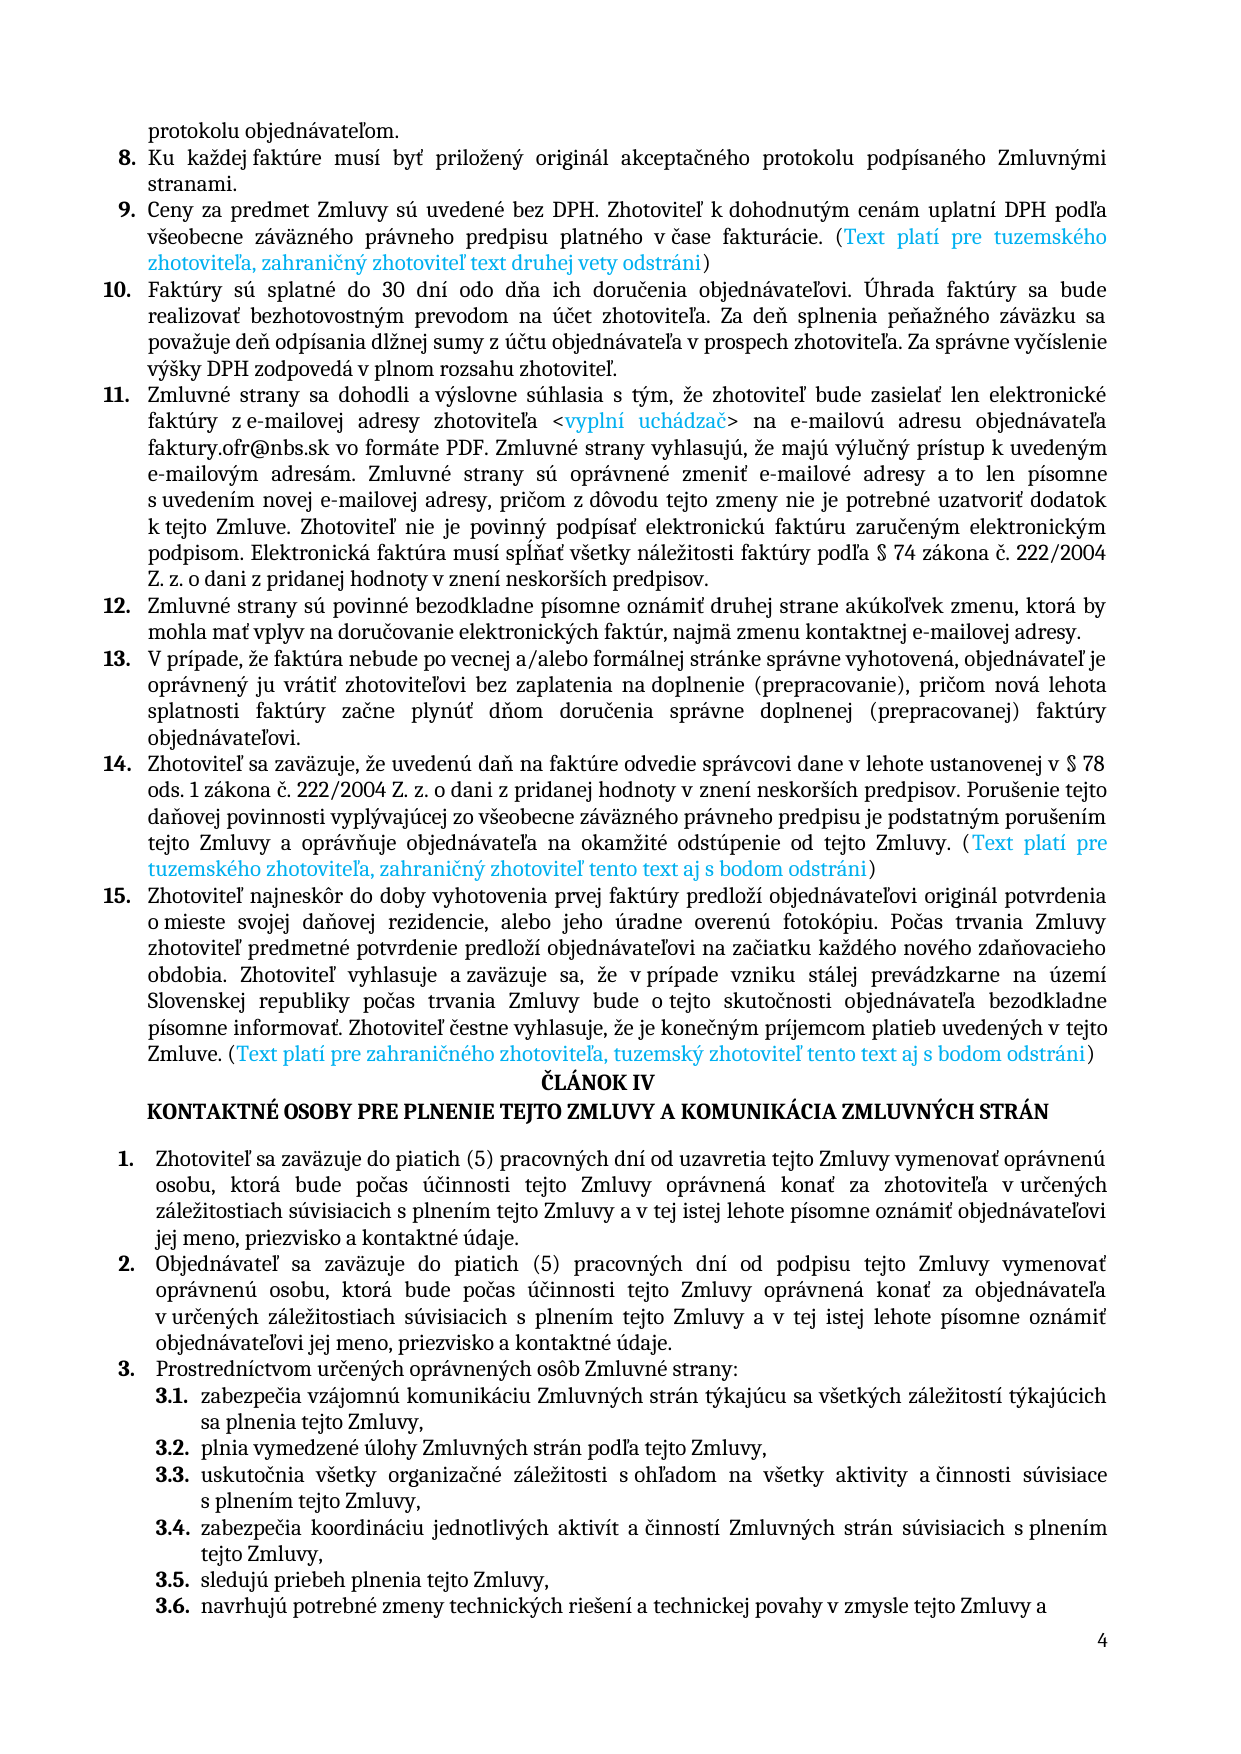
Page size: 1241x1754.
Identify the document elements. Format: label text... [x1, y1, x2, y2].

list uskutočnia všetky organizačné záležitosti s ohľadom na všetky aktivity a činnosti súvisiace s plnením tejto Zmluvy, [156, 1462, 1107, 1514]
list plnia vymedzené úlohy Zmluvných strán podľa tejto Zmluvy, [156, 1435, 1107, 1462]
list Zmluvné strany sa dohodli a výslovne súhlasia s tým, že zhotoviteľ bude zasielať len elektronické faktúry z e-mailovej adresy zhotoviteľa <vyplní uchádzač> na e-mailovú adresu objednávateľa faktury.ofr@nbs.sk vo formáte PDF. Zmluvné strany vyhlasujú, že majú výlučný prístup k uvedeným e-mailovým adresám. Zmluvné strany sú oprávnené zmeniť e-mailové adresy a to len písomne s uvedením novej e-mailovej adresy, pričom z dôvodu tejto zmeny nie je potrebné uzatvoriť dodatok k tejto Zmluve. Zhotoviteľ nie je povinný podpísať elektronickú faktúru zaručeným elektronickým podpisom. Elektronická faktúra musí spĺňať všetky náležitosti faktúry podľa § 74 zákona č. 222/2004 Z. z. o dani z pridanej hodnoty v znení neskorších predpisov. [103, 382, 1107, 593]
list Zhotoviteľ najneskôr do doby vyhotovenia prvej faktúry predloží objednávateľovi originál potvrdenia o mieste svojej daňovej rezidencie, alebo jeho úradne overenú fotokópiu. Počas trvania Zmluvy zhotoviteľ predmetné potvrdenie predloží objednávateľovi na začiatku každého nového zdaňovacieho obdobia. Zhotoviteľ vyhlasuje a zaväzuje sa, že v prípade vzniku stálej prevádzkarne na území Slovenskej republiky počas trvania Zmluvy bude o tejto skutočnosti objednávateľa bezodkladne písomne informovať. Zhotoviteľ čestne vyhlasuje, že je konečným príjemcom platieb uvedených v tejto Zmluve. (Text platí pre zahraničného zhotoviteľa, tuzemský zhotoviteľ tento text aj s bodom odstráni) [103, 882, 1107, 1067]
subtitle Článok IV [88, 1067, 1107, 1096]
list Prostredníctvom určených oprávnených osôb Zmluvné strany: [118, 1356, 1107, 1382]
list Ku každej faktúre musí byť priložený originál akceptačného protokolu podpísaného Zmluvnými stranami. [118, 144, 1107, 197]
list Objednávateľ sa zaväzuje do piatich (5) pracovných dní od podpisu tejto Zmluvy vymenovať oprávnenú osobu, ktorá bude počas účinnosti tejto Zmluvy oprávnená konať za objednávateľa v určených záležitostiach súvisiacich s plnením tejto Zmluvy a v tej istej lehote písomne oznámiť objednávateľovi jej meno, priezvisko a kontaktné údaje. [118, 1251, 1107, 1356]
list Zhotoviteľ sa zaväzuje do piatich (5) pracovných dní od uzavretia tejto Zmluvy vymenovať oprávnenú osobu, ktorá bude počas účinnosti tejto Zmluvy oprávnená konať za zhotoviteľa v určených záležitostiach súvisiacich s plnením tejto Zmluvy a v tej istej lehote písomne oznámiť objednávateľovi jej meno, priezvisko a kontaktné údaje. [118, 1145, 1107, 1251]
list Zhotoviteľ sa zaväzuje, že uvedenú daň na faktúre odvedie správcovi dane v lehote ustanovenej v § 78 ods. 1 zákona č. 222/2004 Z. z. o dani z pridanej hodnoty v znení neskorších predpisov. Porušenie tejto daňovej povinnosti vyplývajúcej zo všeobecne záväzného právneho predpisu je podstatným porušením tejto Zmluvy a oprávňuje objednávateľa na okamžité odstúpenie od tejto Zmluvy. (Text platí pre tuzemského zhotoviteľa, zahraničný zhotoviteľ tento text aj s bodom odstráni) [103, 751, 1107, 882]
list V prípade, že faktúra nebude po vecnej a/alebo formálnej stránke správne vyhotovená, objednávateľ je oprávnený ju vrátiť zhotoviteľovi bez zaplatenia na doplnenie (prepracovanie), pričom nová lehota splatnosti faktúry začne plynúť dňom doručenia správne doplnenej (prepracovanej) faktúry objednávateľovi. [103, 645, 1107, 751]
list sledujú priebeh plnenia tejto Zmluvy, [156, 1567, 1107, 1593]
list Zmluvné strany sú povinné bezodkladne písomne oznámiť druhej strane akúkoľvek zmenu, ktorá by mohla mať vplyv na doručovanie elektronických faktúr, najmä zmenu kontaktnej e-mailovej adresy. [103, 593, 1107, 645]
list Faktúry sú splatné do 30 dní odo dňa ich doručenia objednávateľovi. Úhrada faktúry sa bude realizovať bezhotovostným prevodom na účet zhotoviteľa. Za deň splnenia peňažného záväzku sa považuje deň odpísania dlžnej sumy z účtu objednávateľa v prospech zhotoviteľa. Za správne vyčíslenie výšky DPH zodpovedá v plnom rozsahu zhotoviteľ. [103, 276, 1107, 382]
list Ceny za predmet Zmluvy sú uvedené bez DPH. Zhotoviteľ k dohodnutým cenám uplatní DPH podľa všeobecne záväzného právneho predpisu platného v čase fakturácie. (Text platí pre tuzemského zhotoviteľa, zahraničný zhotoviteľ text druhej vety odstráni) [118, 197, 1107, 276]
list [118, 118, 1107, 144]
list zabezpečia koordináciu jednotlivých aktivít a činností Zmluvných strán súvisiacich s plnením tejto Zmluvy, [156, 1514, 1107, 1567]
list navrhujú potrebné zmeny technických riešení a technickej povahy v zmysle tejto Zmluvy a [156, 1593, 1107, 1620]
subtitle KONTAKTNÉ OSOBY PRE PLNENIE TEJTO ZMLUVY A KOMUNIKÁCIA ZMLUVNÝCH STRÁN [88, 1096, 1107, 1125]
list zabezpečia vzájomnú komunikáciu Zmluvných strán týkajúcu sa všetkých záležitostí týkajúcich sa plnenia tejto Zmluvy, [156, 1382, 1107, 1435]
